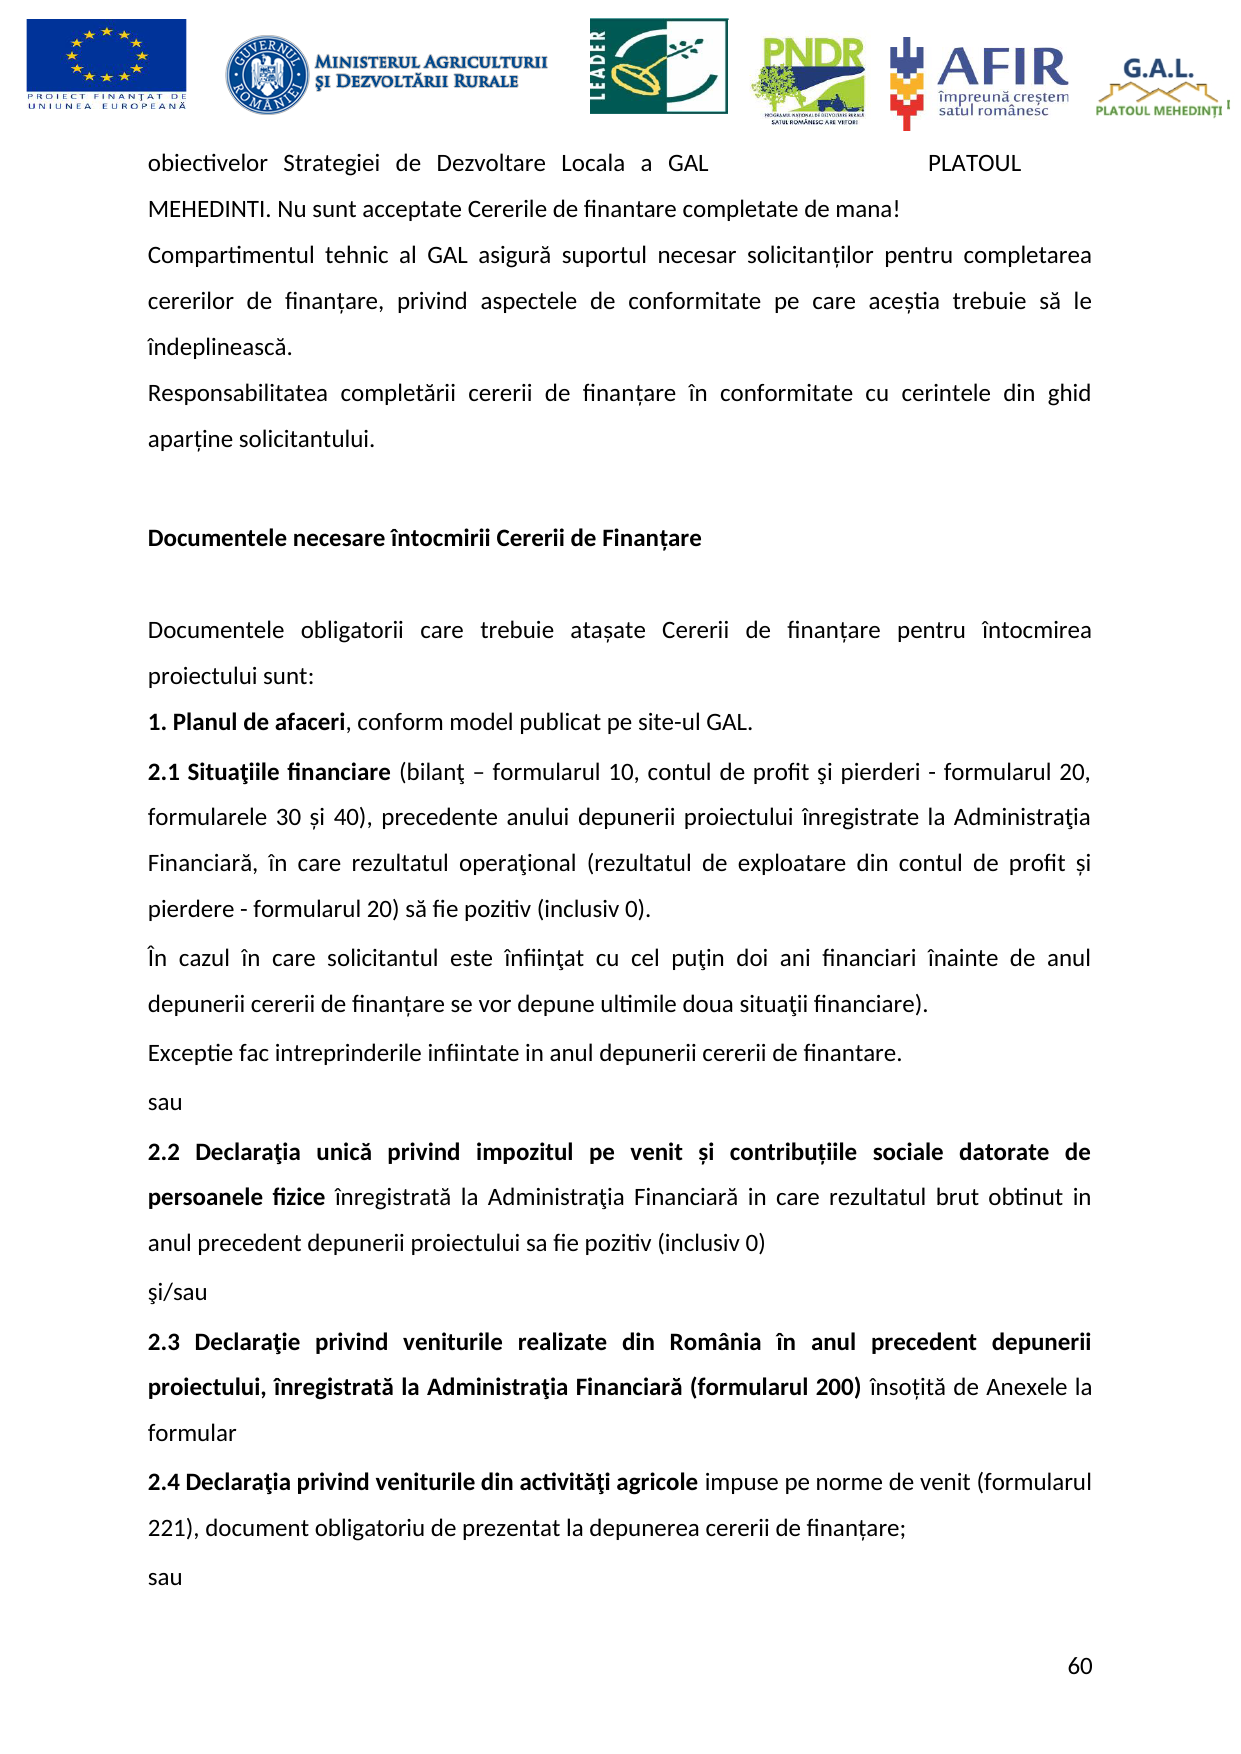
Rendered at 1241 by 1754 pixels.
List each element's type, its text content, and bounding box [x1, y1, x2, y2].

text 2.3 Declaraţie privind veniturile realizate din România în anul precedent depunerii proiectului, înregistrată la Administraţia Financiară (formularul 200) însoțită de Anexele la formular [148, 1326, 1093, 1448]
picture [1077, 31, 1235, 125]
text 2.4 Declaraţia privind veniturile din activităţi agricole impuse pe norme de venit (formularul 221), document obligatoriu de prezentat la depunerea cererii de finanțare; [148, 1466, 1093, 1543]
text În cazul în care solicitantul este înfiinţat cu cel puţin doi ani financiari înainte de anul depunerii cererii de finanțare se vor depune ultimile doua situaţii financiare). [148, 942, 1093, 1018]
text Responsabilitatea completării cererii de finanţare în conformitate cu cerintele din ghid aparţine solicitantului. [148, 377, 1093, 453]
text 2.2 Declaraţia unică privind impozitul pe venit și contribuțiile sociale datorate de persoanele fizice înregistrată la Administraţia Financiară in care rezultatul brut obtinut in anul precedent depunerii proiectului sa fie pozitiv (inclusiv 0) [148, 1136, 1093, 1258]
text 1. Planul de afaceri, conform model publicat pe site-ul GAL. [148, 706, 1093, 737]
text 2.1 Situaţiile financiare (bilanţ – formularul 10, contul de profit şi pierderi - formularul 20, formularele 30 și 40), precedente anului depunerii proiectului înregistrate la Administraţia Financiară, în care rezultatul operaţional (rezultatul de exploatare din contul de profit și pierdere - formularul 20) să fie pozitiv (inclusiv 0). [148, 756, 1093, 923]
text Documentele necesare întocmirii Cererii de Finanţare [148, 522, 1093, 553]
picture [214, 19, 550, 133]
text Exceptie fac intreprinderile infiintate in anul depunerii cererii de finantare. [148, 1037, 1093, 1068]
text Compartimentul tehnic al GAL asigură suportul necesar solicitanţilor pentru completarea cererilor de finanţare, privind aspectele de conformitate pe care aceştia trebuie să le îndeplinească. [148, 239, 1093, 362]
text şi/sau [148, 1276, 1093, 1307]
picture [590, 18, 1069, 148]
picture [26, 19, 187, 113]
text sau [148, 1561, 1093, 1592]
text sau [148, 1086, 1093, 1117]
text Documentele obligatorii care trebuie ataşate Cererii de finanţare pentru întocmirea proiectului sunt: [148, 614, 1093, 691]
